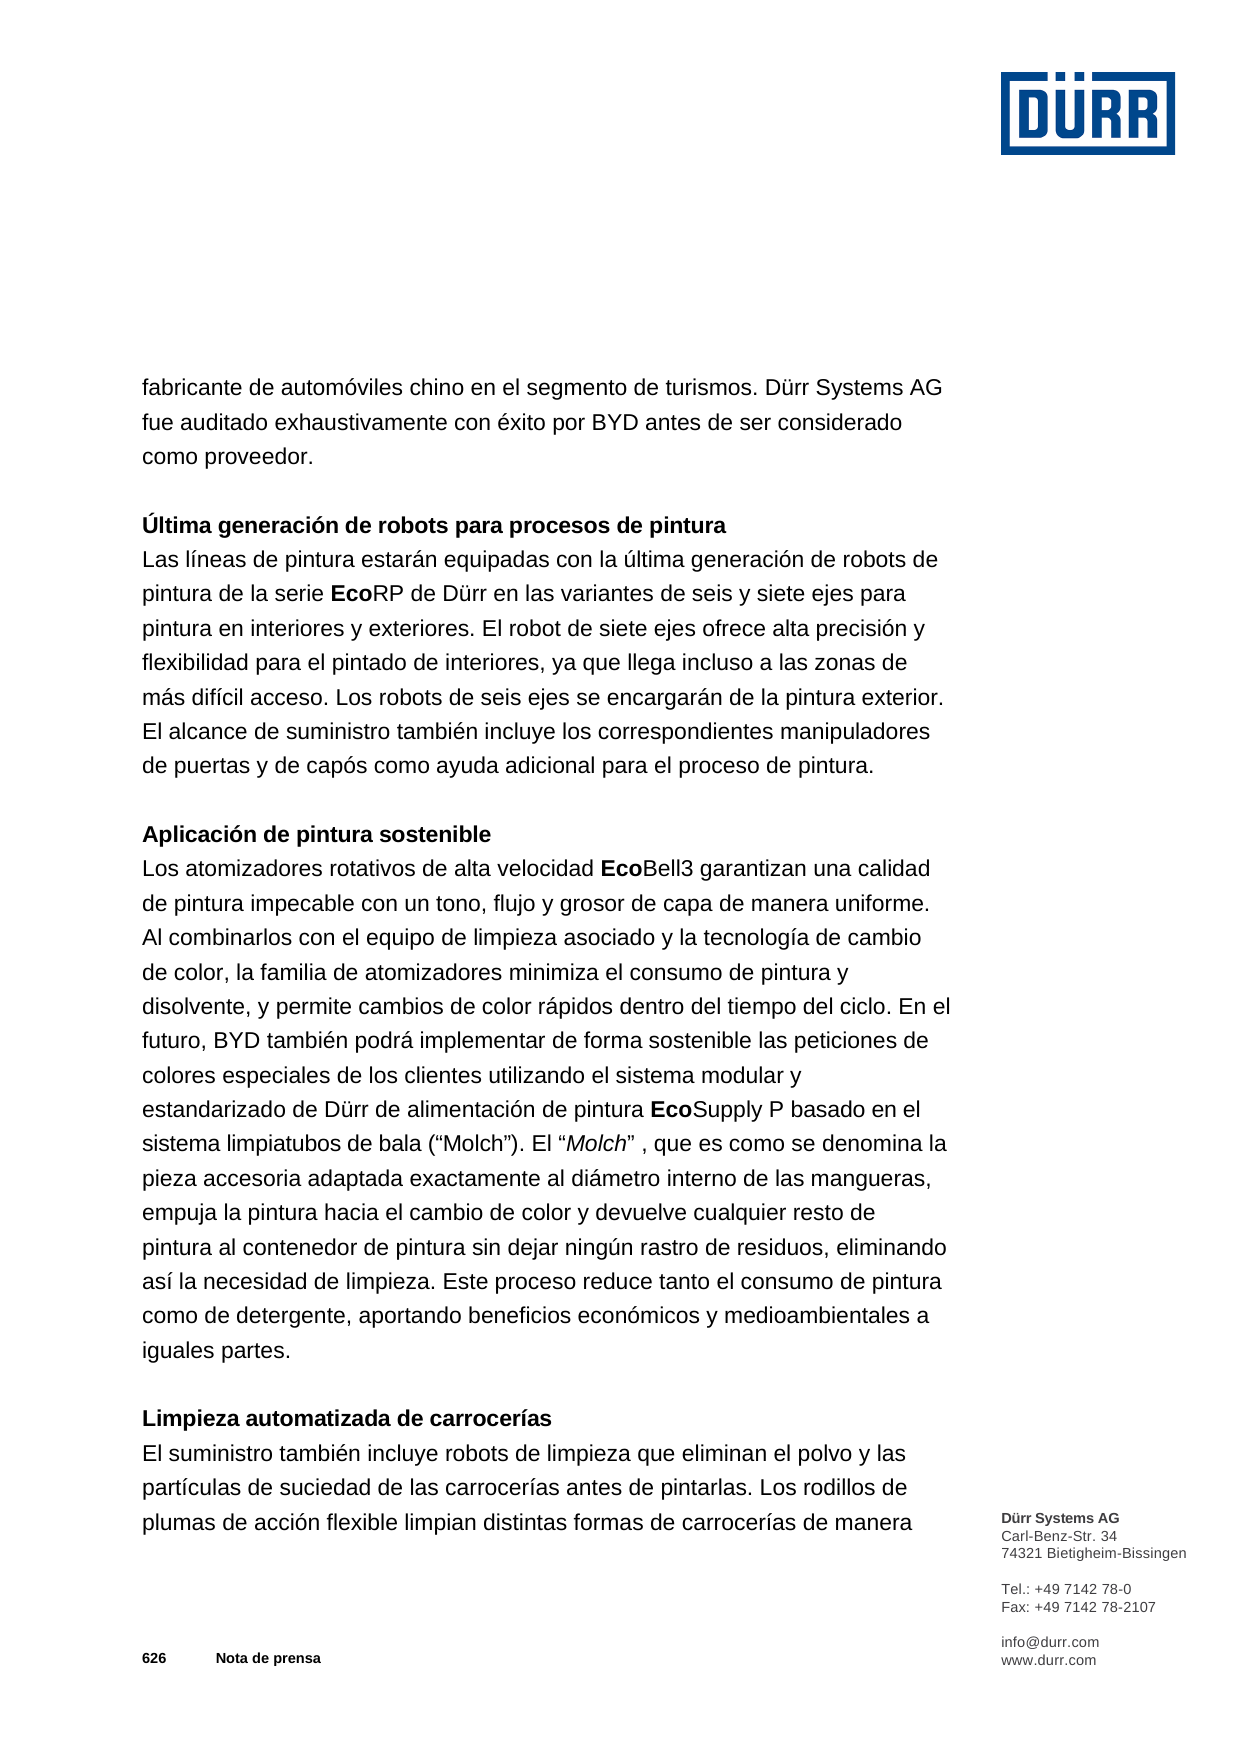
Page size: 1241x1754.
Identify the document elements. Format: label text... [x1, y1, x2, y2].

text Aplicación de pintura sostenible [142, 813, 951, 847]
text Las líneas de pintura estarán equipadas con la última generación de robots de pintura de la serie EcoRP de Dürr en las variantes de seis y siete ejes para pintura en interiores y exteriores. El robot de siete ejes ofrece alta precisión y flexibilidad para el pintado de interiores, ya que llega incluso a las zonas de más difícil acceso. Los robots de seis ejes se encargarán de la pintura exterior. El alcance de suministro también incluye los correspondientes manipuladores de puertas y de capós como ayuda adicional para el proceso de pintura. [142, 538, 951, 779]
text Limpieza automatizada de carrocerías [142, 1397, 951, 1432]
text Última generación de robots para procesos de pintura [142, 504, 951, 538]
text Los atomizadores rotativos de alta velocidad EcoBell3 garantizan una calidad de pintura impecable con un tono, flujo y grosor de capa de manera uniforme. Al combinarlos con el equipo de limpieza asociado y la tecnología de cambio de color, la familia de atomizadores minimiza el consumo de pintura y disolvente, y permite cambios de color rápidos dentro del tiempo del ciclo. En el futuro, BYD también podrá implementar de forma sostenible las peticiones de colores especiales de los clientes utilizando el sistema modular y estandarizado de Dürr de alimentación de pintura EcoSupply P basado en el sistema limpiatubos de bala (“Molch”). El “Molch” , que es como se denomina la pieza accesoria adaptada exactamente al diámetro interno de las mangueras, empuja la pintura hacia el cambio de color y devuelve cualquier resto de pintura al contenedor de pintura sin dejar ningún rastro de residuos, eliminando así la necesidad de limpieza. Este proceso reduce tanto el consumo de pintura como de detergente, aportando beneficios económicos y medioambientales a iguales partes. [142, 847, 951, 1363]
picture [1001, 72, 1175, 155]
